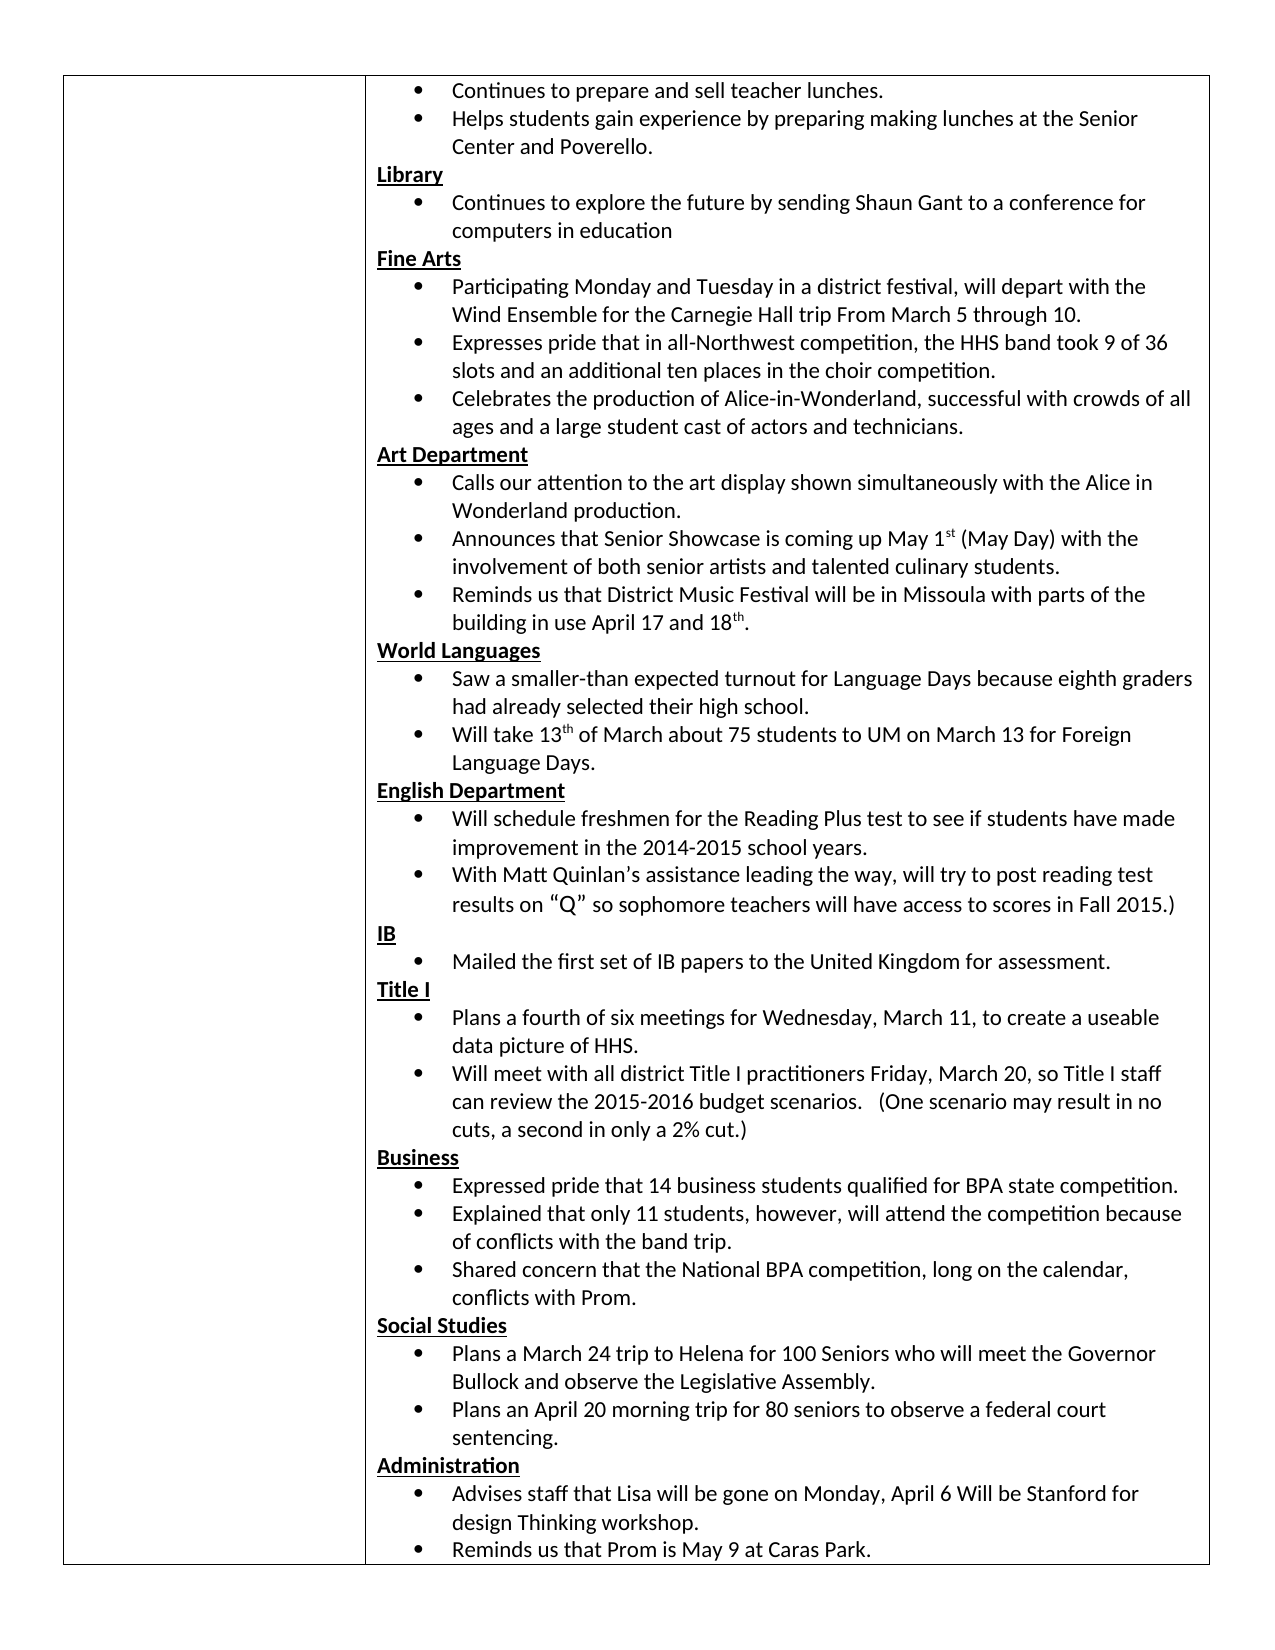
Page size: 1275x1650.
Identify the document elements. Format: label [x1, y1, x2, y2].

table_cell [64, 76, 365, 1564]
table_cell [366, 76, 1209, 1564]
